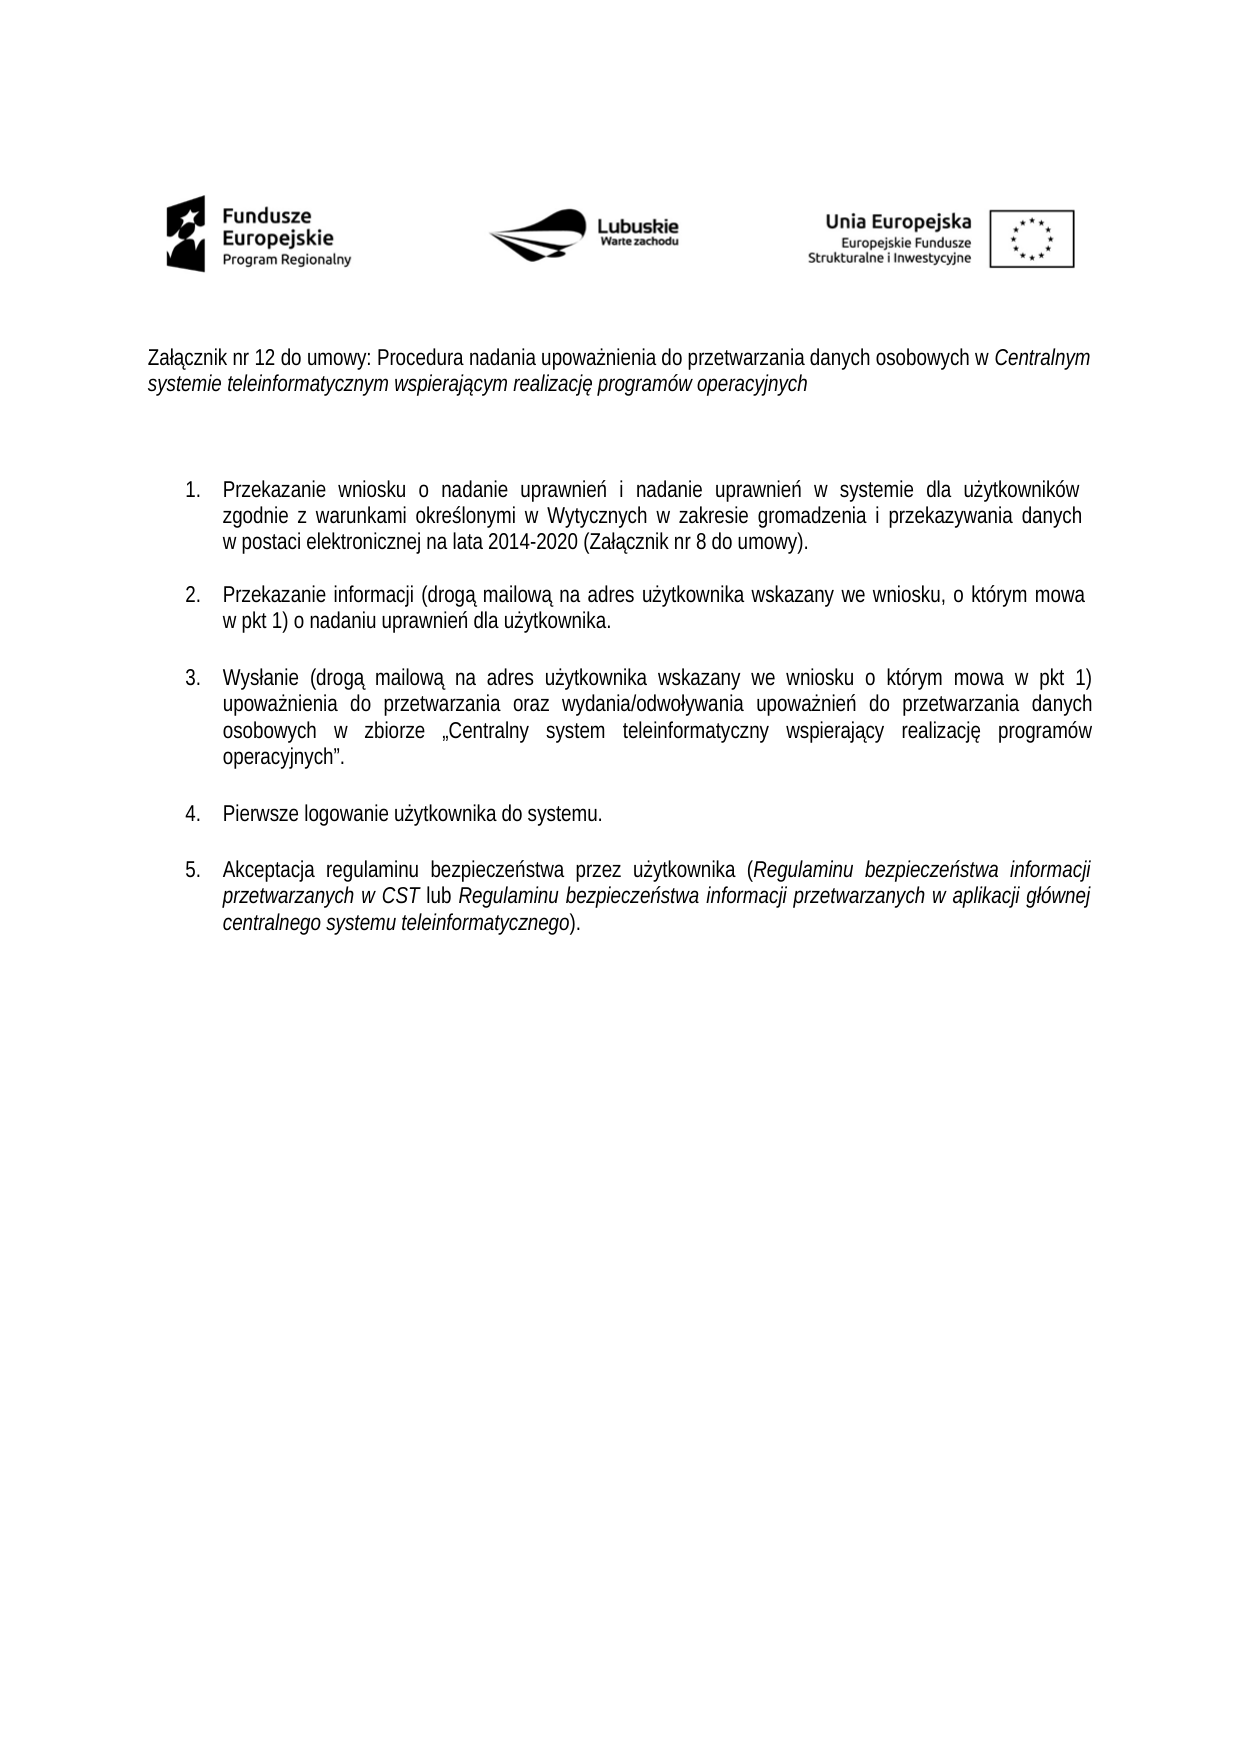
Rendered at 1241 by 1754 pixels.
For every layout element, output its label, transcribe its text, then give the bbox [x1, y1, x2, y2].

picture [147, 175, 1093, 292]
list Przekazanie wniosku o nadanie uprawnień i nadanie uprawnień w systemie dla użytkowników zgodnie z warunkami określonymi w Wytycznych w zakresie gromadzenia i przekazywania danych w postaci elektronicznej na lata 2014-2020 (Załącznik nr 8 do umowy). [185, 476, 1093, 555]
list Przekazanie informacji (drogą mailową na adres użytkownika wskazany we wniosku, o którym mowa w pkt 1) o nadaniu uprawnień dla użytkownika. [185, 581, 1093, 634]
list Wysłanie (drogą mailową na adres użytkownika wskazany we wniosku o którym mowa w pkt 1) upoważnienia do przetwarzania oraz wydania/odwoływania upoważnień do przetwarzania danych osobowych w zbiorze „Centralny system teleinformatyczny wspierający realizację programów operacyjnych”. [185, 664, 1093, 769]
list Akceptacja regulaminu bezpieczeństwa przez użytkownika (Regulaminu bezpieczeństwa informacji przetwarzanych w CST lub Regulaminu bezpieczeństwa informacji przetwarzanych w aplikacji głównej centralnego systemu teleinformatycznego). [185, 856, 1093, 935]
text Załącznik nr 12 do umowy: Procedura nadania upoważnienia do przetwarzania danych osobowych w Centralnym systemie teleinformatycznym wspierającym realizację programów operacyjnych [148, 344, 1093, 397]
list Pierwsze logowanie użytkownika do systemu. [185, 799, 1093, 826]
